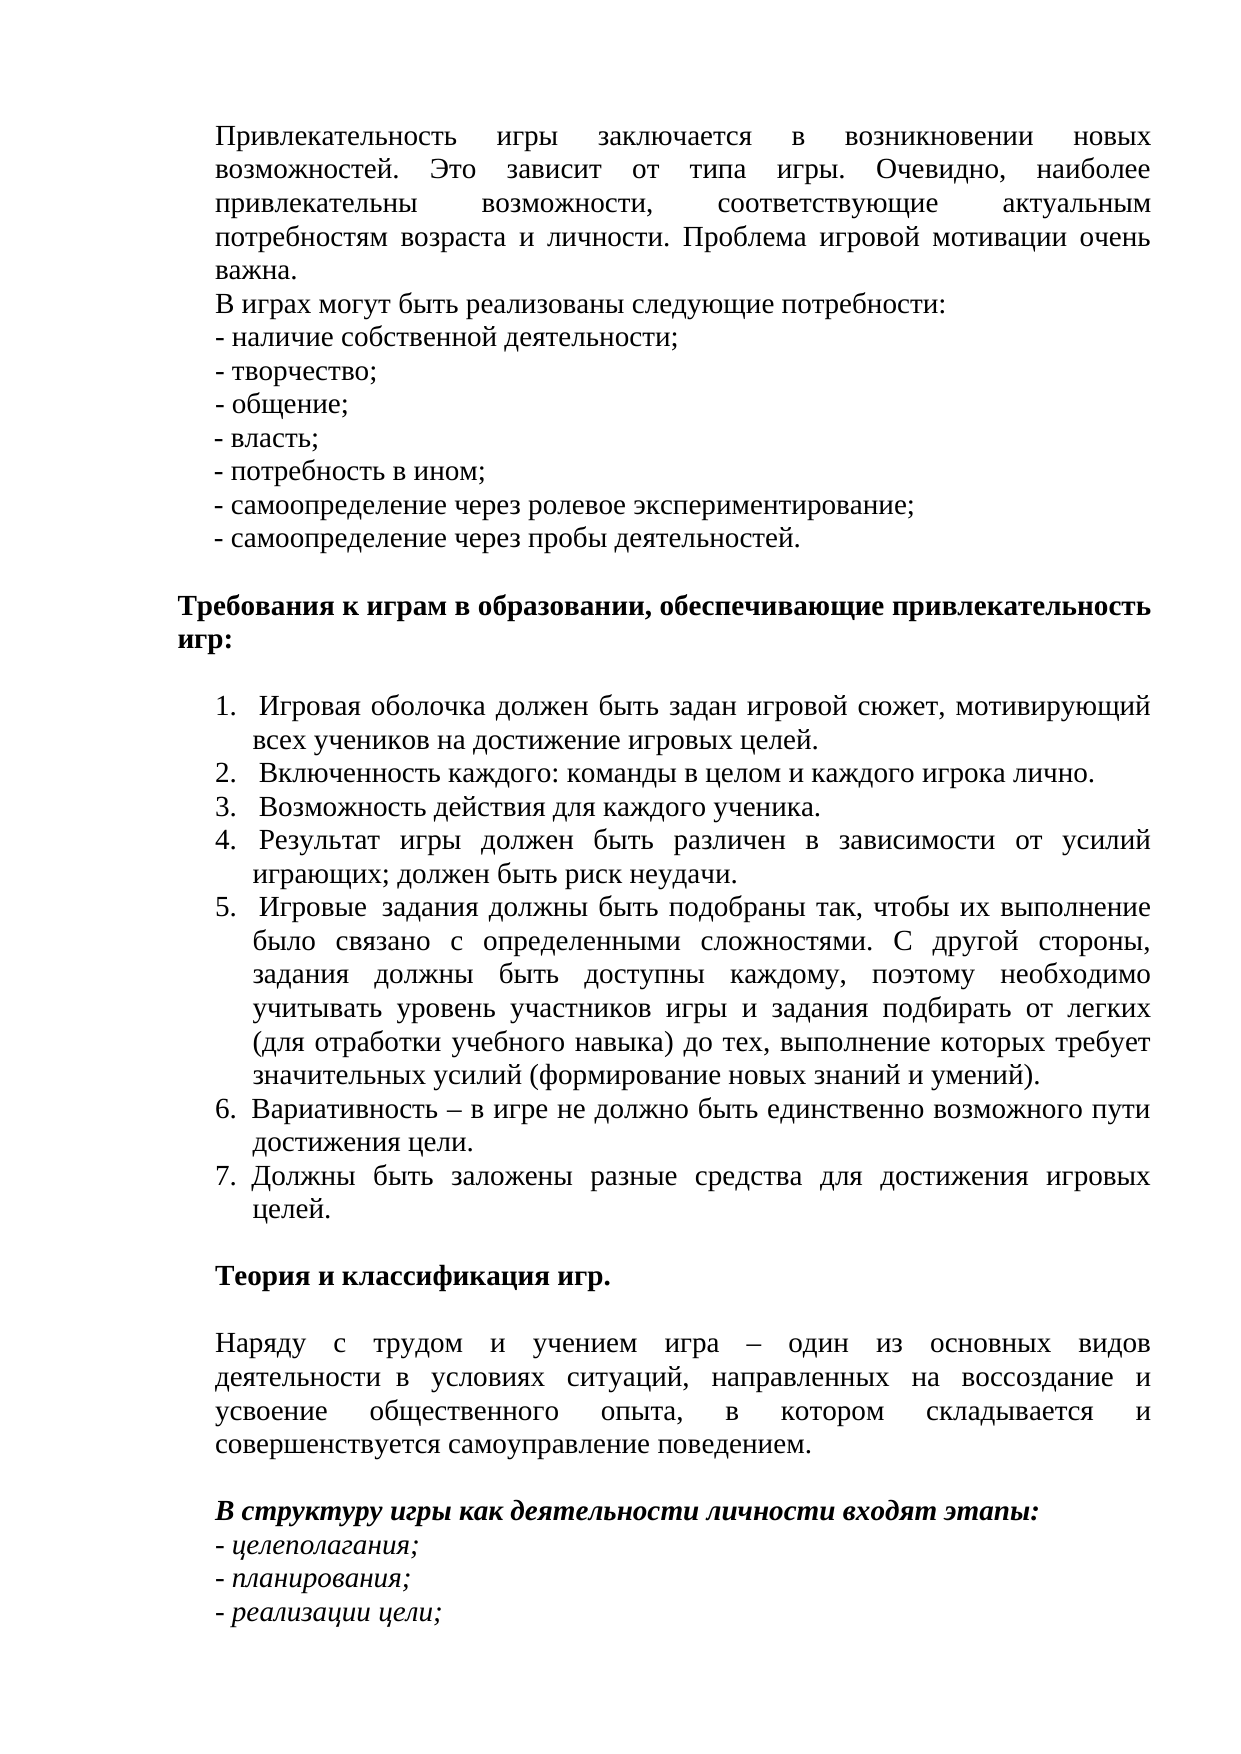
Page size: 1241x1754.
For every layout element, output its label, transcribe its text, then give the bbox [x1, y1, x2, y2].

text - потребность в ином; [177, 453, 1152, 487]
text 6. Вариативность – в игре не должно быть единственно возможного пути достижения цели. [215, 1091, 1152, 1158]
text - власть; [177, 420, 1152, 453]
text Требования к играм в образовании, обеспечивающие привлекательность игр: [177, 588, 1152, 655]
text - общение; [215, 386, 1152, 420]
text Наряду с трудом и учением игра – один из основных видов деятельности в условиях ситуаций, направленных на воссоздание и усвоение общественного опыта, в котором складывается и совершенствуется самоуправление поведением. [215, 1326, 1152, 1460]
text - творчество; [215, 353, 1152, 386]
text Теория и классификация игр. [215, 1258, 1152, 1292]
text В структуру игры как деятельности личности входят этапы: [215, 1493, 1152, 1527]
text - наличие собственной деятельности; [215, 319, 1152, 353]
text 7. Должны быть заложены разные средства для достижения игровых целей. [215, 1158, 1152, 1225]
text 5. Игровые задания должны быть подобраны так, чтобы их выполнение было связано с определенными сложностями. С другой стороны, задания должны быть доступны каждому, поэтому необходимо учитывать уровень участников игры и задания подбирать от легких (для отработки учебного навыка) до тех, выполнение которых требует значительных усилий (формирование новых знаний и умений). [215, 889, 1152, 1091]
text 1. Игровая оболочка должен быть задан игровой сюжет, мотивирующий всех учеников на достижение игровых целей. [215, 688, 1152, 755]
text Привлекательность игры заключается в возникновении новых возможностей. Это зависит от типа игры. Очевидно, наиболее привлекательны возможности, соответствующие актуальным потребностям возраста и личности. Проблема игровой мотивации очень важна. [215, 118, 1152, 286]
text - самоопределение через ролевое экспериментирование; [177, 487, 1152, 521]
text - реализации цели; [215, 1594, 1152, 1627]
text - самоопределение через пробы деятельностей. [177, 521, 1152, 554]
text 4. Результат игры должен быть различен в зависимости от усилий играющих; должен быть риск неудачи. [215, 822, 1152, 889]
text - планирования; [215, 1560, 1152, 1594]
text - целеполагания; [215, 1527, 1152, 1560]
text 2. Включенность каждого: команды в целом и каждого игрока лично. [215, 755, 1152, 789]
text В играх могут быть реализованы следующие потребности: [215, 286, 1152, 319]
text 3. Возможность действия для каждого ученика. [215, 789, 1152, 822]
